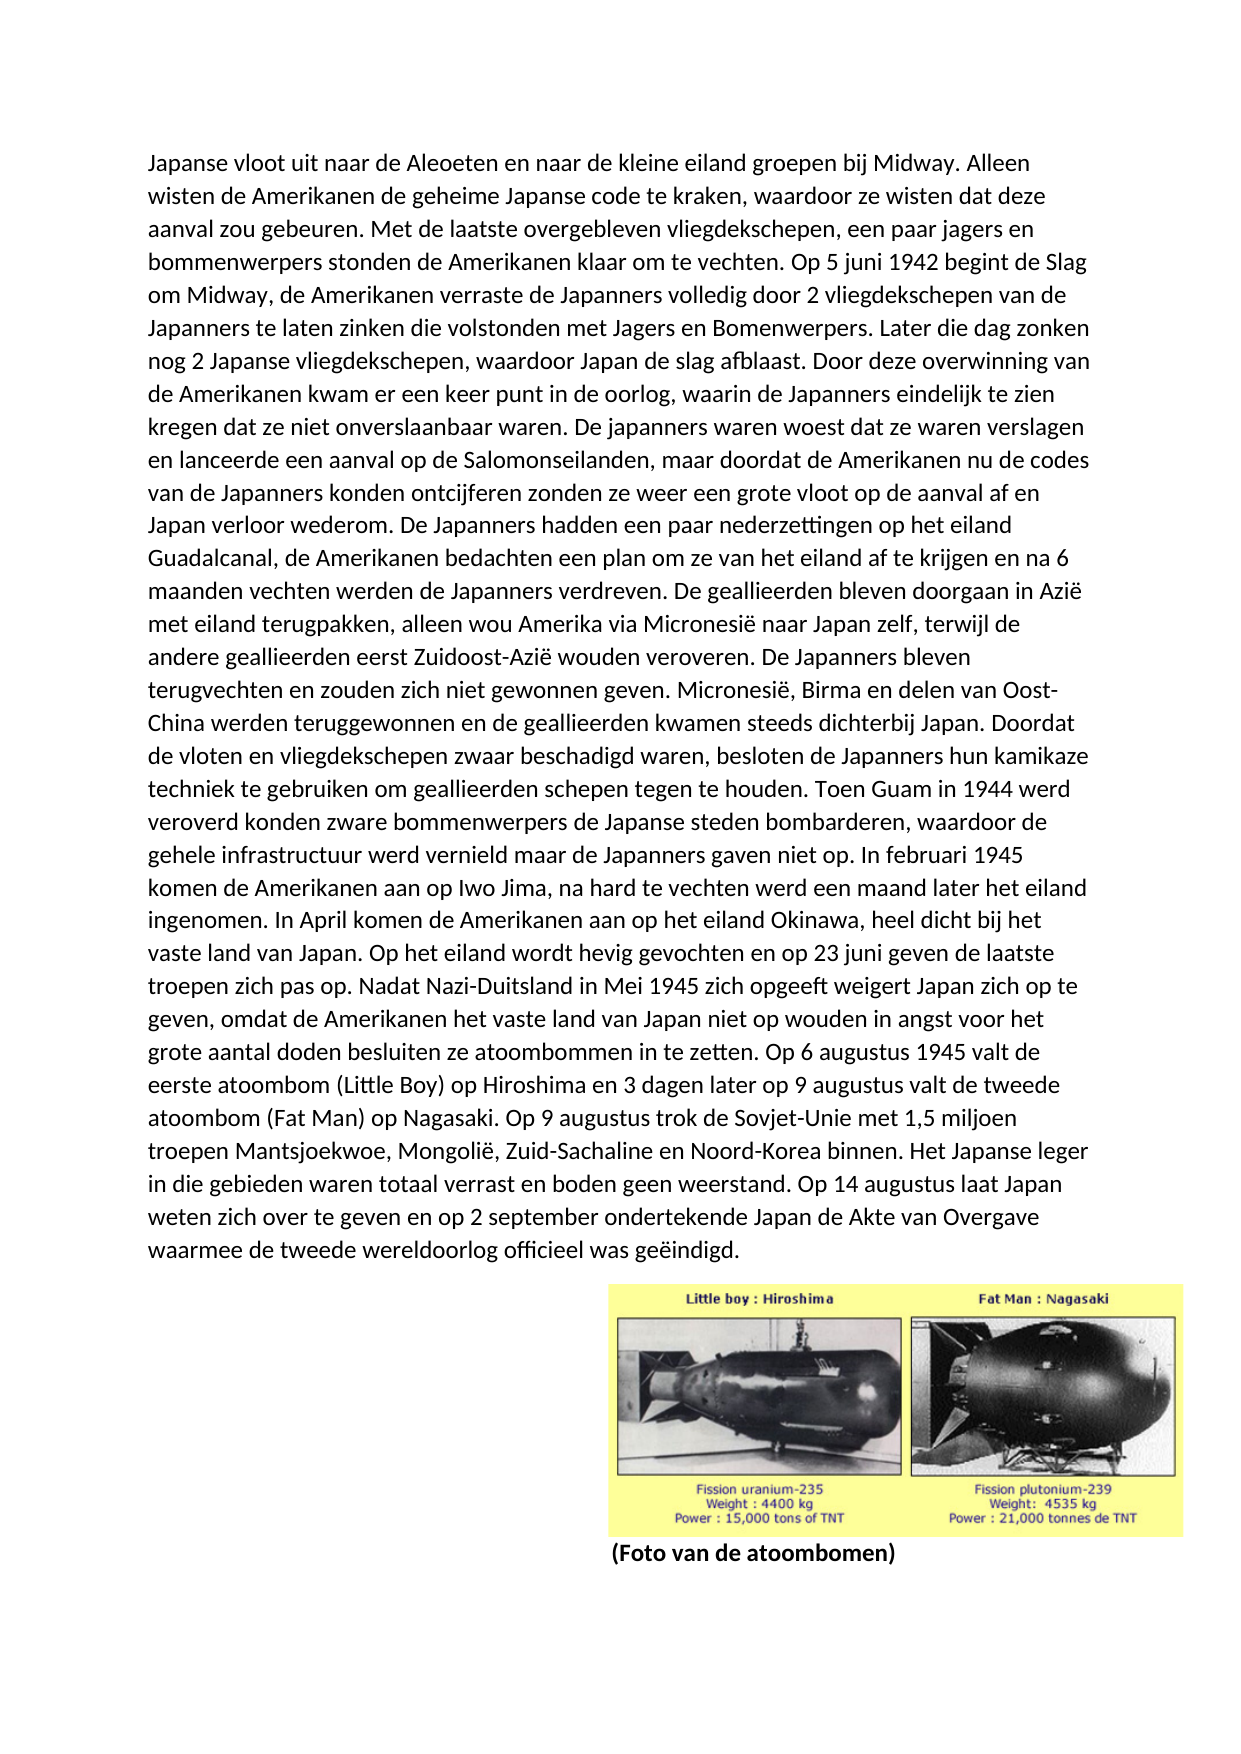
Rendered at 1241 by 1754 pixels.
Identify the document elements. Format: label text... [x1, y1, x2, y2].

picture [608, 1284, 1184, 1537]
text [148, 148, 1093, 1264]
text (Foto van de atoombomen) [148, 1537, 1093, 1567]
